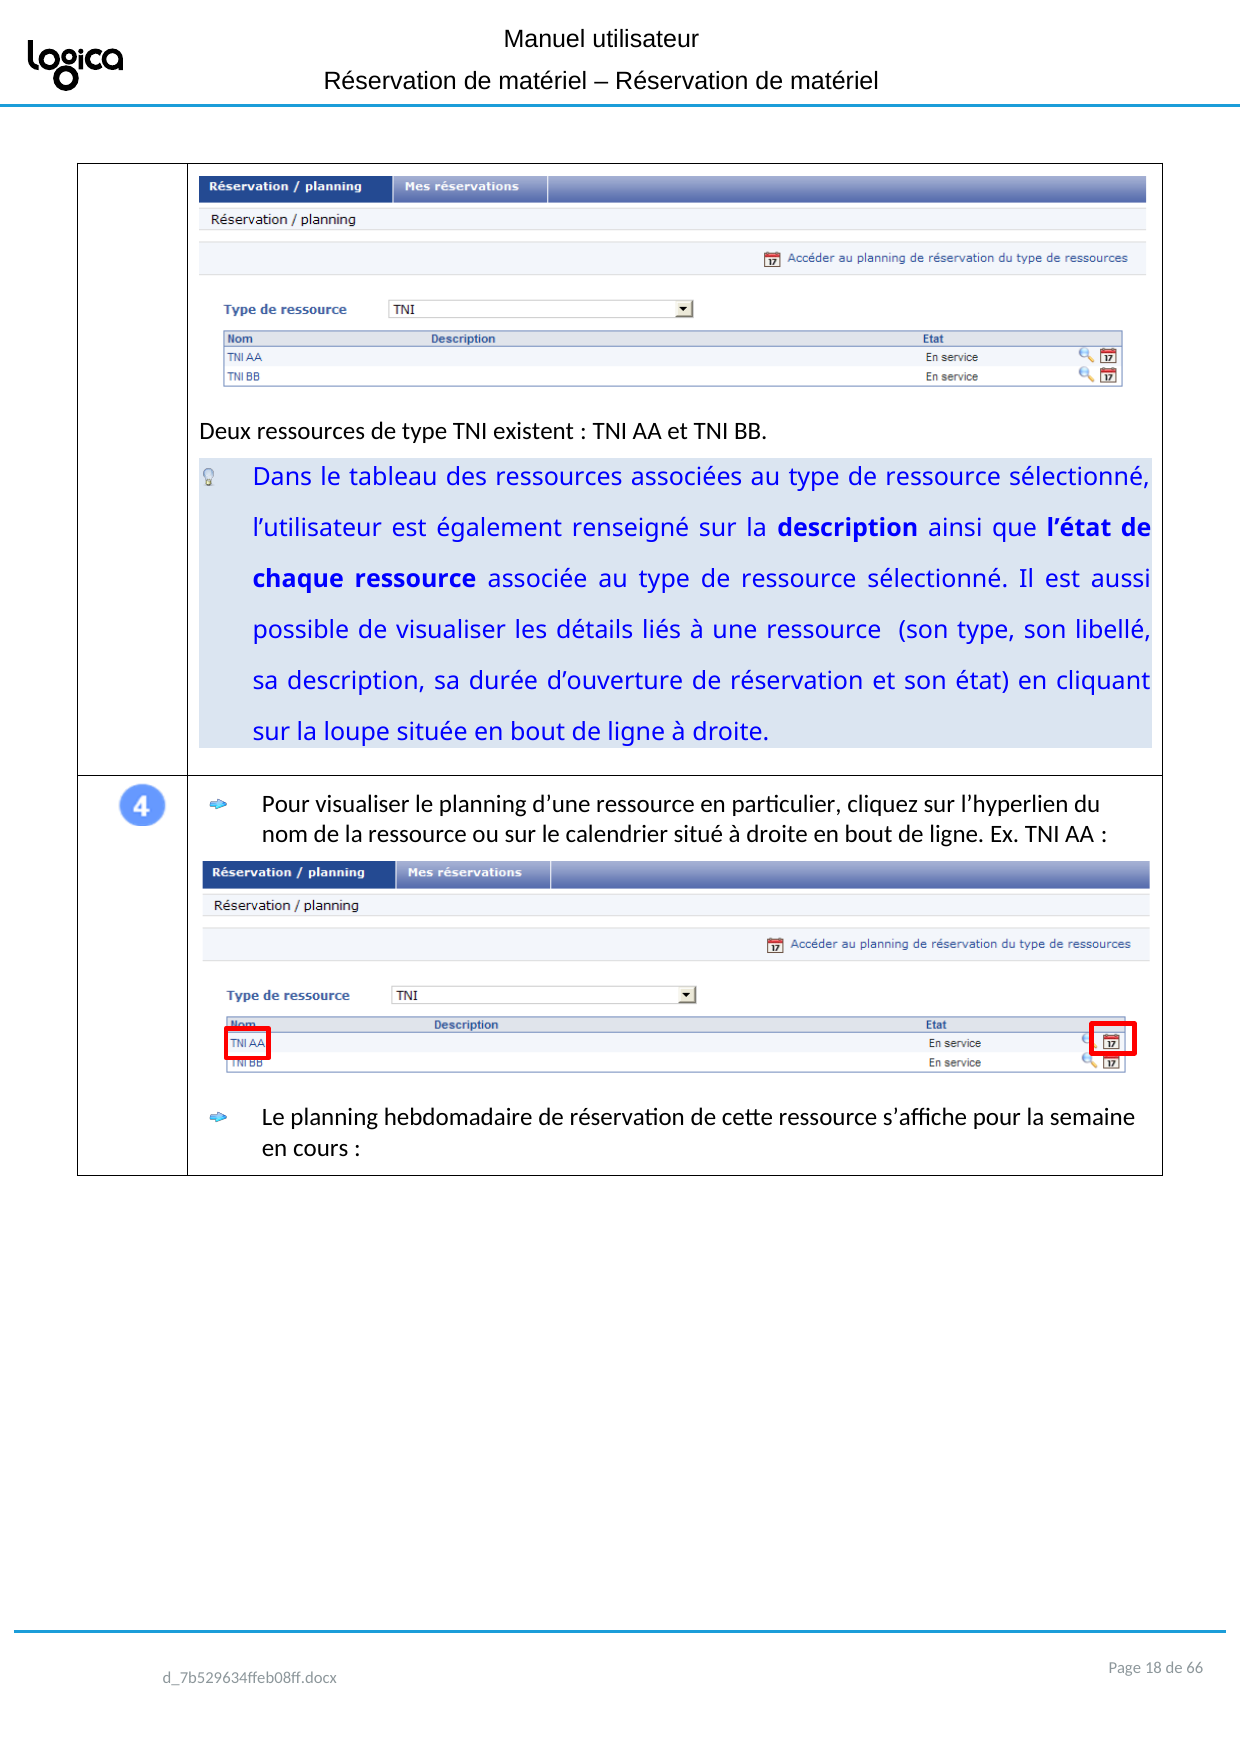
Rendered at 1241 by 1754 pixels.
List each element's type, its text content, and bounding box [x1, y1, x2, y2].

table_cell [78, 776, 187, 1175]
picture [209, 1108, 227, 1126]
table_cell Pour visualiser le planning d’une ressource en particulier, cliquez sur l’hyperlien du nom de la ressource ou sur le calendrier situé à droite en bout de ligne. Ex. TNI AA : Le planning hebdomadaire de réservation de cette ressource s’affiche pour la semaine en cours : Chacun des créneaux faisant déjà l’objet d’une demande de réservation est coloré : en jaune si la demande de réservation, faisant l’objet d’une validation, n’a pas encore été traitée par l’utilisateur valideur pour ce type de ressource, en vert si la demande de réservation, faisant l’objet d’une validation, a déjà été acceptée par l’utilisateur valideur pour ce type de ressource, en bleu si la ressource est indisponible à la réservation, en noir si la ressource ne peut être réservée. L’état correspondant à cette ressource doit alors être « Hors service ». Le statut ainsi que le nom de l’utilisateur à l’origine de la demande de réservation sont précisés pour chacun des créneaux ayant déjà fait l’objet d’une demande. Toutes les cases blanches correspondent à des créneaux libres pouvant être réservés par l’utilisateur connecté. Chacune des cases correspond à un créneau de réservation possible soit 15 minutes. En passant la souris sur une des cases correspondant à un créneau de réservation, l’utilisateur est renseigné sur les données du créneau : si le créneau est libre : sa date et son heure de début - heure de fin, si une demande de réservation a été faite : le nom du demandeur, le statut de la demande, son type (unique ou périodique), la date et l’heure réservée, le motif si renseigné. [188, 776, 1162, 1175]
picture [199, 176, 1147, 403]
picture [202, 861, 1150, 1089]
table_cell [78, 164, 187, 774]
picture [209, 795, 227, 813]
picture [116, 783, 169, 826]
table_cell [188, 164, 1162, 774]
picture [200, 468, 217, 486]
